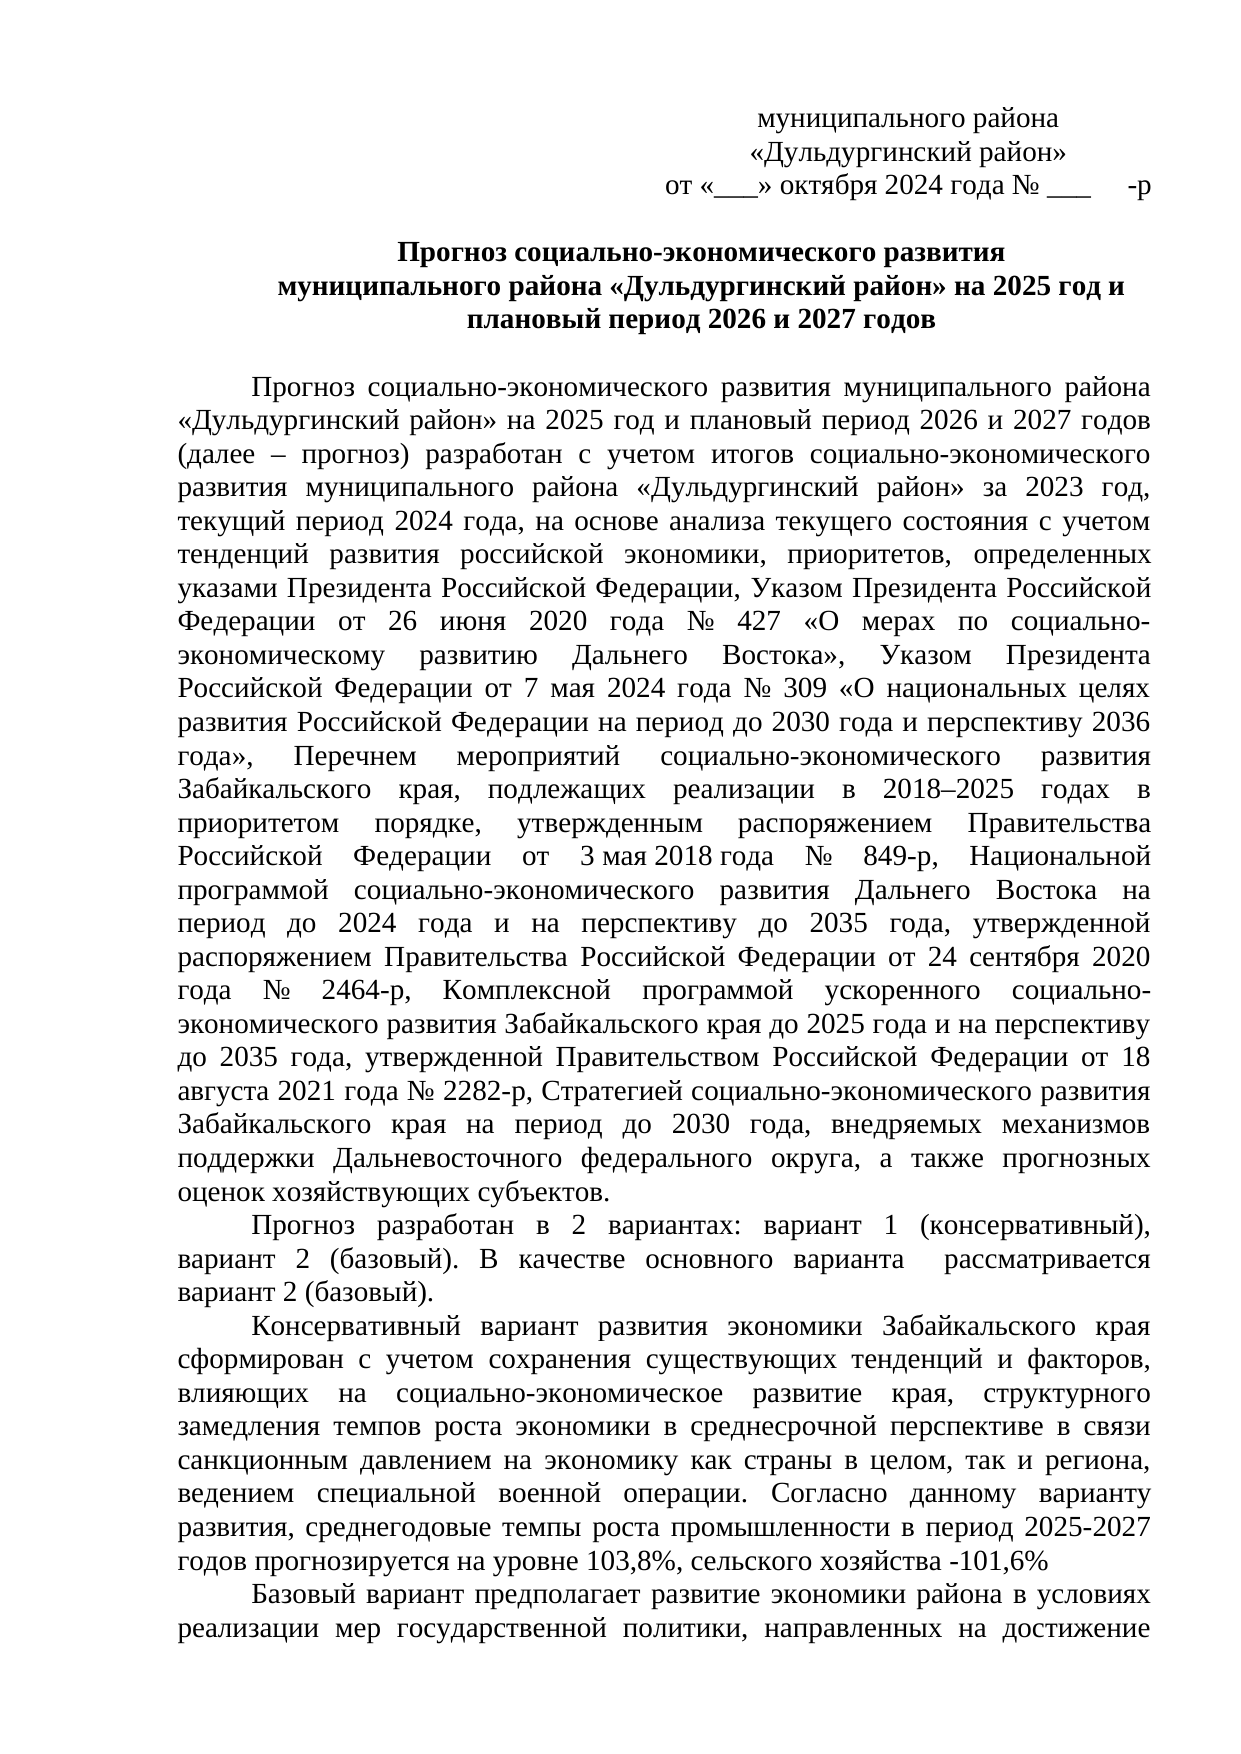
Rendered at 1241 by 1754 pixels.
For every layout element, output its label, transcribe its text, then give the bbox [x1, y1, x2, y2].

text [177, 1576, 1152, 1643]
text Прогноз социально-экономического развития [177, 234, 1152, 268]
text муниципального района «Дульдургинский район» на 2025 год и [177, 268, 1152, 302]
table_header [635, 100, 1181, 201]
text Консервативный вариант развития экономики Забайкальского края сформирован с учетом сохранения существующих тенденций и факторов, влияющих на социально-экономическое развитие края, структурного замедления темпов роста экономики в среднесрочной перспективе в связи санкционным давлением на экономику как страны в целом, так и региона, ведением специальной военной операции. Согласно данному варианту развития, среднегодовые темпы роста промышленности в период 2025-2027 годов прогнозируется на уровне 103,8%, сельского хозяйства -101,6% [177, 1308, 1152, 1375]
text Прогноз социально-экономического развития муниципального района «Дульдургинский район» на 2025 год и плановый период 2026 и 2027 годов (далее – прогноз) разработан с учетом итогов социально-экономического развития муниципального района «Дульдургинский район» за 2023 год, текущий период 2024 года, на основе анализа текущего состояния с учетом тенденций развития российской экономики, приоритетов, определенных указами Президента Российской Федерации, Указом Президента Российской Федерации от 26 июня 2020 года № 427 «О мерах по социально-экономическому развитию Дальнего Востока», Указом Президента Российской Федерации от 7 мая 2024 года № 309 «О национальных целях развития Российской Федерации на период до 2030 года и перспективу 2036 года», Перечнем мероприятий социально-экономического развития Забайкальского края, подлежащих реализации в 2018–2025 годах в приоритетом порядке, утвержденным распоряжением Правительства Российской Федерации от 3 мая 2018 года № 849-р, Национальной программой социально-экономического развития Дальнего Востока на период до 2024 года и на перспективу до 2035 года, утвержденной распоряжением Правительства Российской Федерации от 24 сентября 2020 года № 2464-р, Комплексной программой ускоренного социально-экономического развития Забайкальского края до 2025 года и на перспективу до 2035 года, утвержденной Правительством Российской Федерации от 18 августа 2021 года № 2282-р, Стратегией социально-экономического развития Забайкальского края на период до 2030 года, внедряемых механизмов поддержки Дальневосточного федерального округа, а также прогнозных оценок хозяйствующих субъектов. [177, 369, 1152, 1207]
text Консервативный вариант развития экономики Забайкальского края сформирован с учетом сохранения существующих тенденций и факторов, влияющих на социально-экономическое развитие края, структурного замедления темпов роста экономики в среднесрочной перспективе в связи санкционным давлением на экономику как страны в целом, так и региона, ведением специальной военной операции. Согласно данному варианту развития, среднегодовые темпы роста промышленности в период 2025-2027 годов прогнозируется на уровне 103,8%, сельского хозяйства -101,6% [177, 1476, 1152, 1576]
text Прогноз разработан в 2 вариантах: вариант 1 (консервативный), вариант 2 (базовый). В качестве основного варианта рассматривается вариант 2 (базовый). [177, 1207, 1152, 1308]
text плановый период 2026 и 2027 годов [177, 302, 1152, 335]
